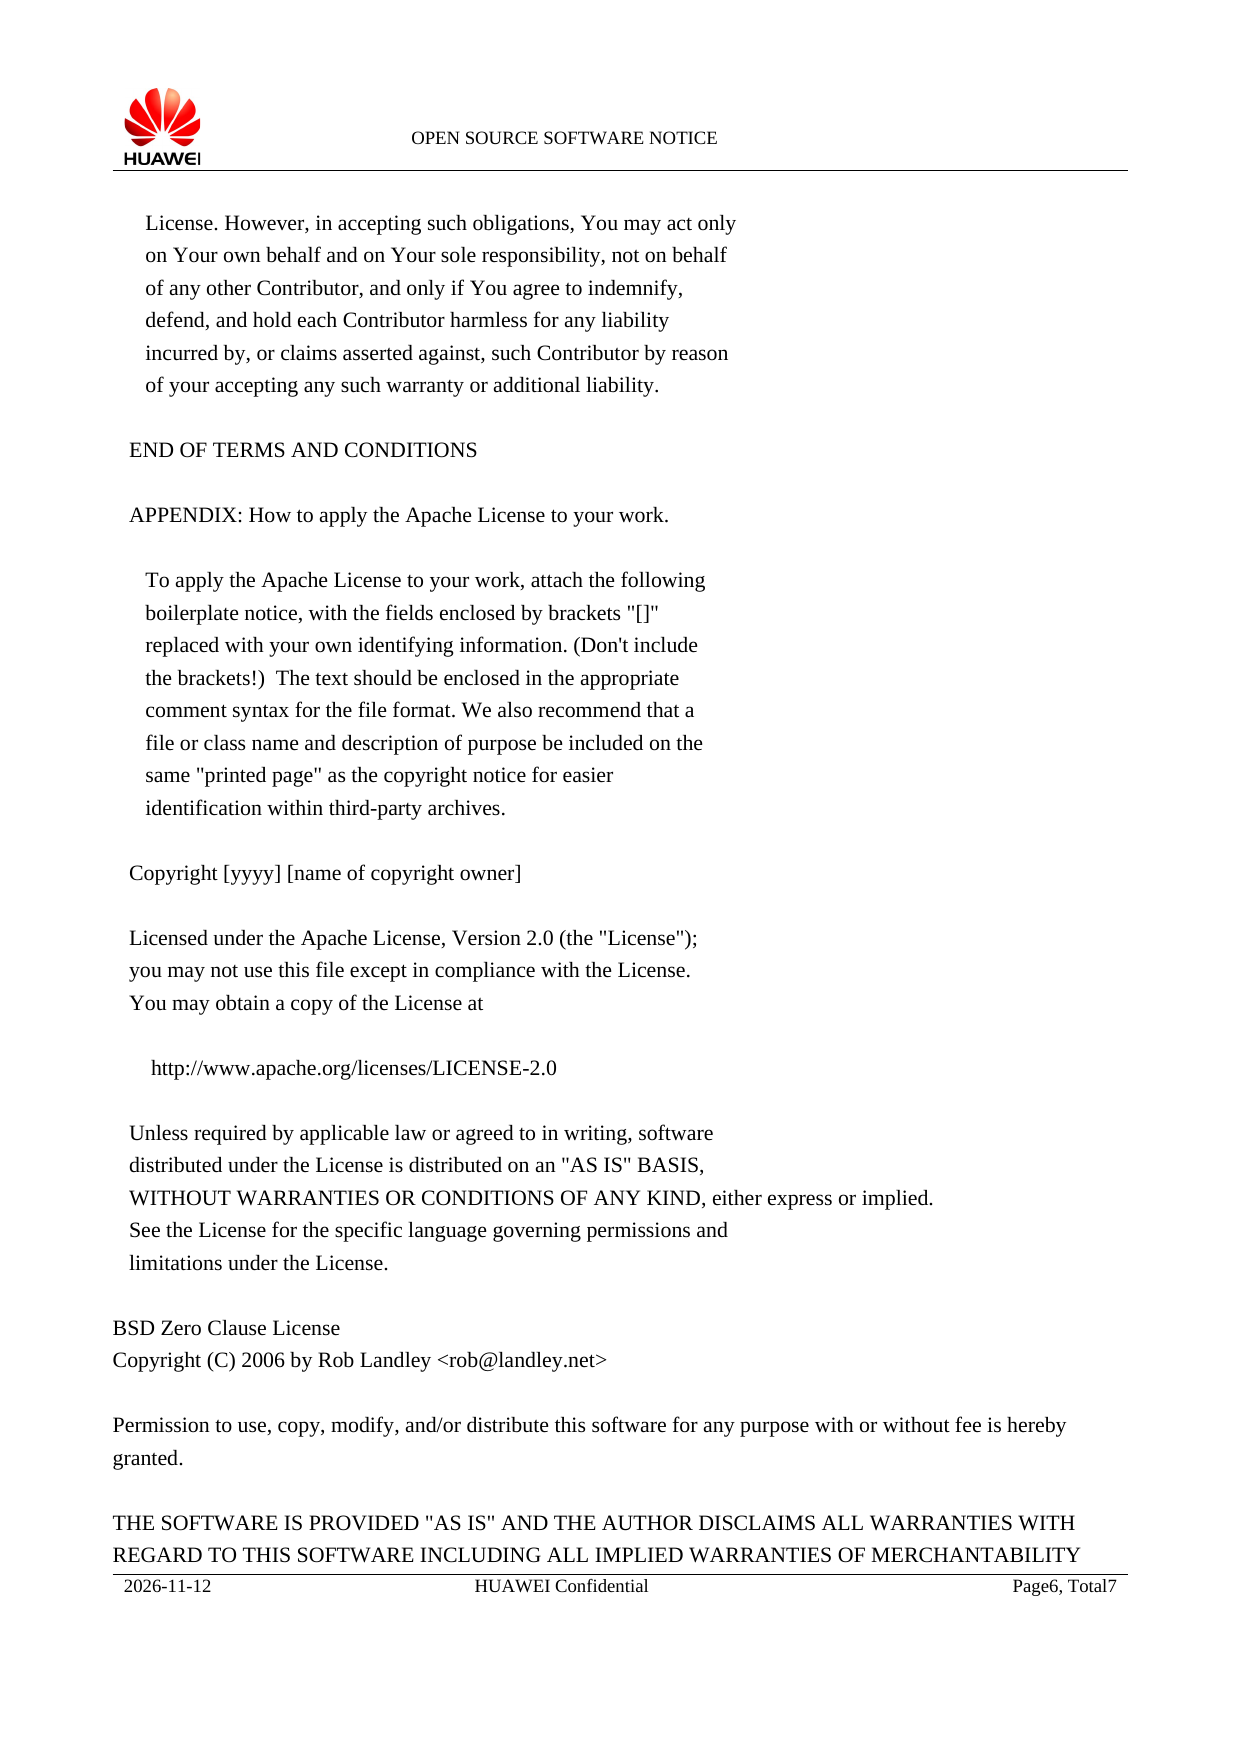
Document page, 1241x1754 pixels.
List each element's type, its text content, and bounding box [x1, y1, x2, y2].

picture [124, 88, 201, 165]
